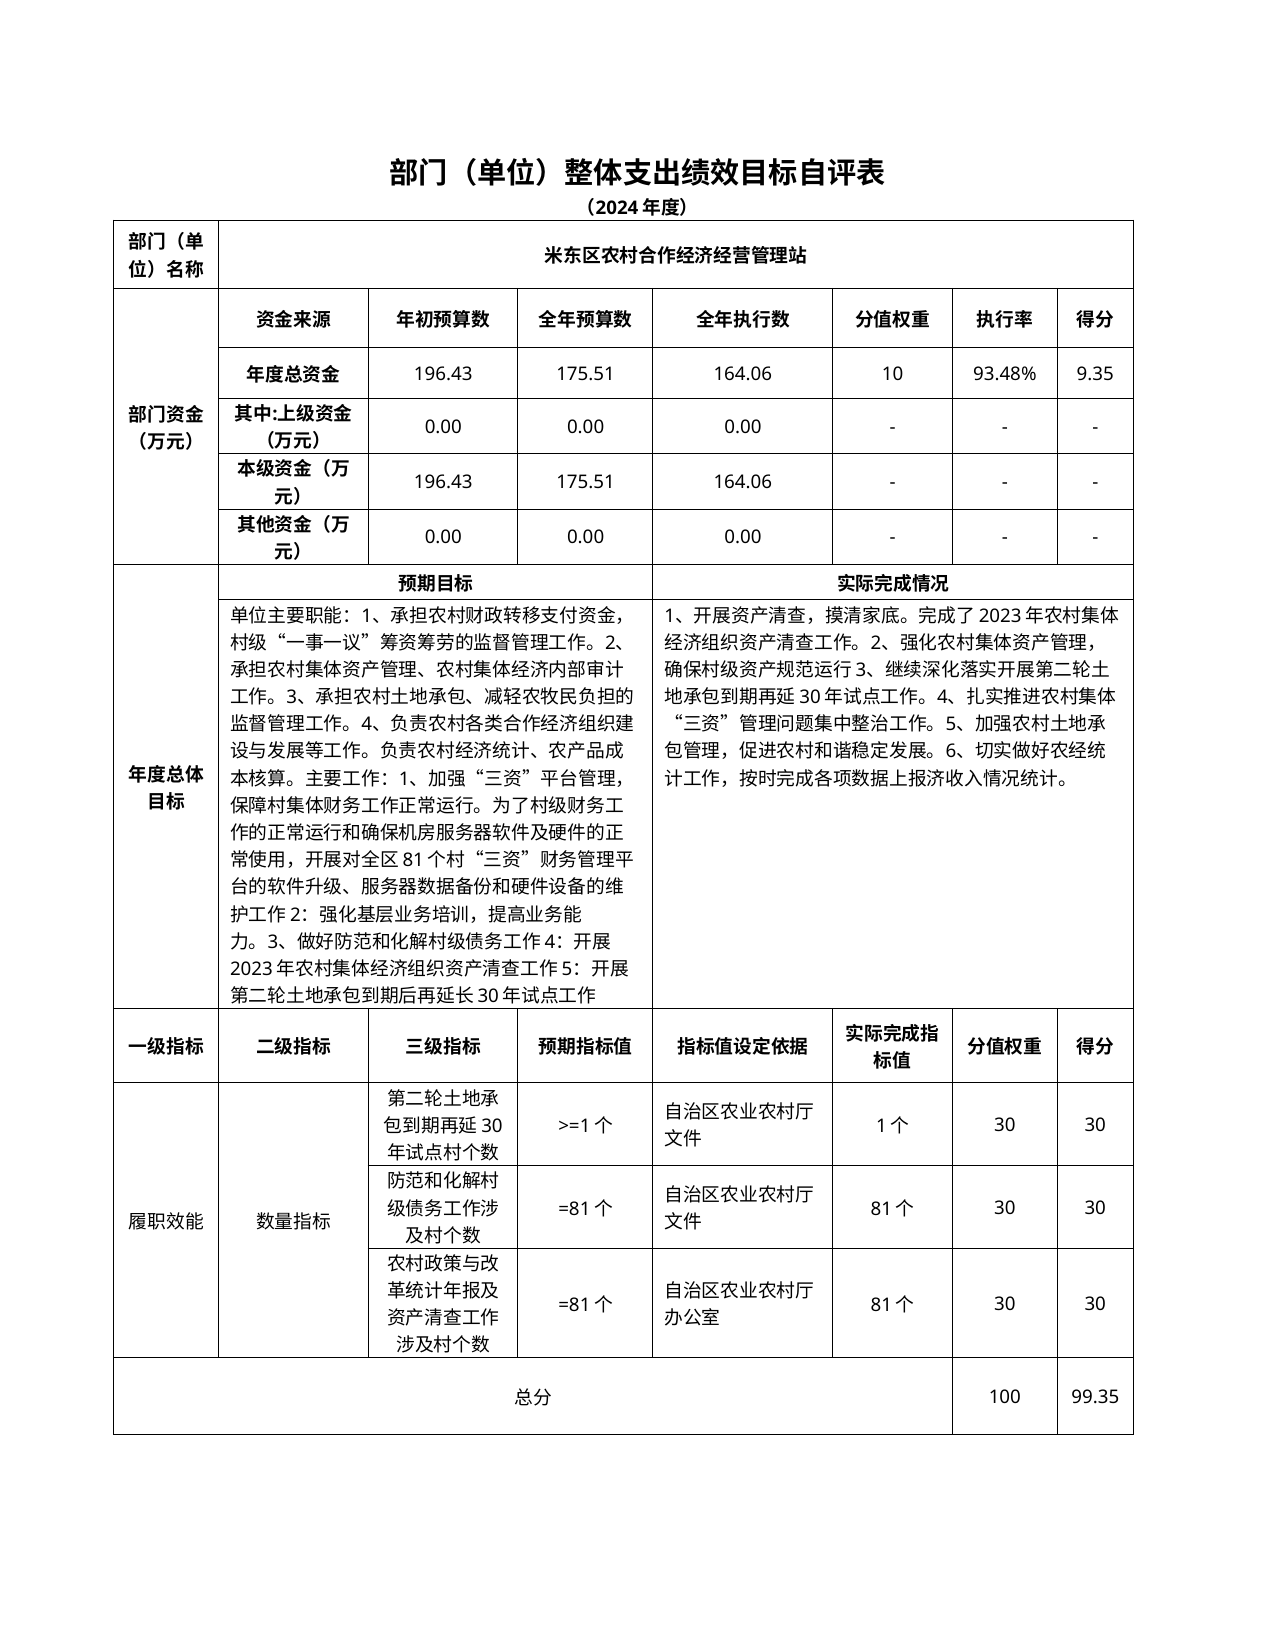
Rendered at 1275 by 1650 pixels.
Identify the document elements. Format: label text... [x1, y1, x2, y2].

table_cell 农村政策与改革统计年报及资产清查工作涉及村个数 [369, 1249, 517, 1357]
table_cell 100 [953, 1358, 1057, 1434]
table_cell >=1个 [518, 1083, 652, 1165]
table_cell 履职效能 [114, 1083, 218, 1357]
table_cell 第二轮土地承包到期再延30年试点村个数 [369, 1083, 517, 1165]
table_cell 自治区农业农村厅文件 [653, 1083, 832, 1165]
table_cell 实际完成指标值 [833, 1009, 952, 1082]
table_cell 自治区农业农村厅办公室 [653, 1249, 832, 1357]
table_cell - [1058, 399, 1133, 453]
table_cell 30 [1058, 1083, 1133, 1165]
table_cell - [1058, 510, 1133, 564]
table_cell 30 [953, 1249, 1057, 1357]
table_header 部门（单位）名称 [114, 221, 218, 288]
table_cell 全年执行数 [653, 289, 832, 347]
table_cell 数量指标 [219, 1083, 368, 1357]
table_cell 全年预算数 [518, 289, 652, 347]
table_cell 指标值设定依据 [653, 1009, 832, 1082]
table_cell 年初预算数 [369, 289, 517, 347]
table_cell 0.00 [518, 510, 652, 564]
table_cell =81个 [518, 1249, 652, 1357]
table_cell 196.43 [369, 454, 517, 508]
table_cell 99.35 [1058, 1358, 1133, 1434]
table_cell 30 [1058, 1249, 1133, 1357]
table_cell 10 [833, 348, 952, 398]
table_cell 其中:上级资金（万元） [219, 399, 368, 453]
table_cell 部门资金（万元） [114, 289, 218, 564]
table_cell 分值权重 [833, 289, 952, 347]
table_cell - [953, 399, 1057, 453]
table_cell 175.51 [518, 454, 652, 508]
table_cell - [1058, 454, 1133, 508]
table_cell - [953, 454, 1057, 508]
table_cell 0.00 [653, 399, 832, 453]
table_cell 164.06 [653, 348, 832, 398]
table_cell - [833, 510, 952, 564]
table_cell 93.48% [953, 348, 1057, 398]
table_cell 防范和化解村级债务工作涉及村个数 [369, 1166, 517, 1247]
table_cell - [953, 510, 1057, 564]
table_cell 81个 [833, 1166, 952, 1247]
table_cell 得分 [1058, 1009, 1133, 1082]
table_cell 81个 [833, 1249, 952, 1357]
table_cell 1、开展资产清查，摸清家底。完成了2023年农村集体经济组织资产清查工作。2、强化农村集体资产管理，确保村级资产规范运行3、继续深化落实开展第二轮土地承包到期再延30年试点工作。4、扎实推进农村集体“三资”管理问题集中整治工作。5、加强农村土地承包管理，促进农村和谐稳定发展。6、切实做好农经统计工作，按时完成各项数据上报济收入情况统计。 [653, 600, 1133, 1008]
table_cell 自治区农业农村厅文件 [653, 1166, 832, 1247]
table_cell - [833, 399, 952, 453]
table_cell 164.06 [653, 454, 832, 508]
table_cell 预期指标值 [518, 1009, 652, 1082]
table_cell 1个 [833, 1083, 952, 1165]
text 部门（单位）整体支出绩效目标自评表 [187, 150, 1087, 192]
table_cell 一级指标 [114, 1009, 218, 1082]
table_cell 年度总资金 [219, 348, 368, 398]
table_cell 本级资金（万元） [219, 454, 368, 508]
table_cell 年度总体目标 [114, 565, 218, 1008]
table_cell 30 [953, 1166, 1057, 1247]
table_cell 三级指标 [369, 1009, 517, 1082]
table_cell 30 [953, 1083, 1057, 1165]
table_cell 单位主要职能：1、承担农村财政转移支付资金，村级“一事一议”筹资筹劳的监督管理工作。2、承担农村集体资产管理、农村集体经济内部审计工作。3、承担农村土地承包、减轻农牧民负担的监督管理工作。4、负责农村各类合作经济组织建设与发展等工作。负责农村经济统计、农产品成本核算。主要工作：1、加强“三资”平台管理，保障村集体财务工作正常运行。为了村级财务工作的正常运行和确保机房服务器软件及硬件的正常使用，开展对全区81个村“三资”财务管理平台的软件升级、服务器数据备份和硬件设备的维护工作2：强化基层业务培训，提高业务能力。3、做好防范和化解村级债务工作4：开展2023年农村集体经济组织资产清查工作5：开展第二轮土地承包到期后再延长30年试点工作 [219, 600, 652, 1008]
table_cell 总分 [114, 1358, 952, 1434]
table_cell 得分 [1058, 289, 1133, 347]
table_cell 预期目标 [219, 565, 652, 599]
table_cell 分值权重 [953, 1009, 1057, 1082]
table_cell 0.00 [369, 510, 517, 564]
table_cell 30 [1058, 1166, 1133, 1247]
table_header 米东区农村合作经济经营管理站 [219, 221, 1133, 288]
table_cell 0.00 [369, 399, 517, 453]
table_cell 196.43 [369, 348, 517, 398]
table_cell 其他资金（万元） [219, 510, 368, 564]
table_cell 二级指标 [219, 1009, 368, 1082]
table_cell 执行率 [953, 289, 1057, 347]
table_cell 0.00 [518, 399, 652, 453]
text （2024年度） [187, 192, 1087, 219]
table_cell =81个 [518, 1166, 652, 1247]
table_cell 175.51 [518, 348, 652, 398]
table_cell 9.35 [1058, 348, 1133, 398]
table_cell 实际完成情况 [653, 565, 1133, 599]
table_cell - [833, 454, 952, 508]
table_cell 0.00 [653, 510, 832, 564]
table_cell 资金来源 [219, 289, 368, 347]
